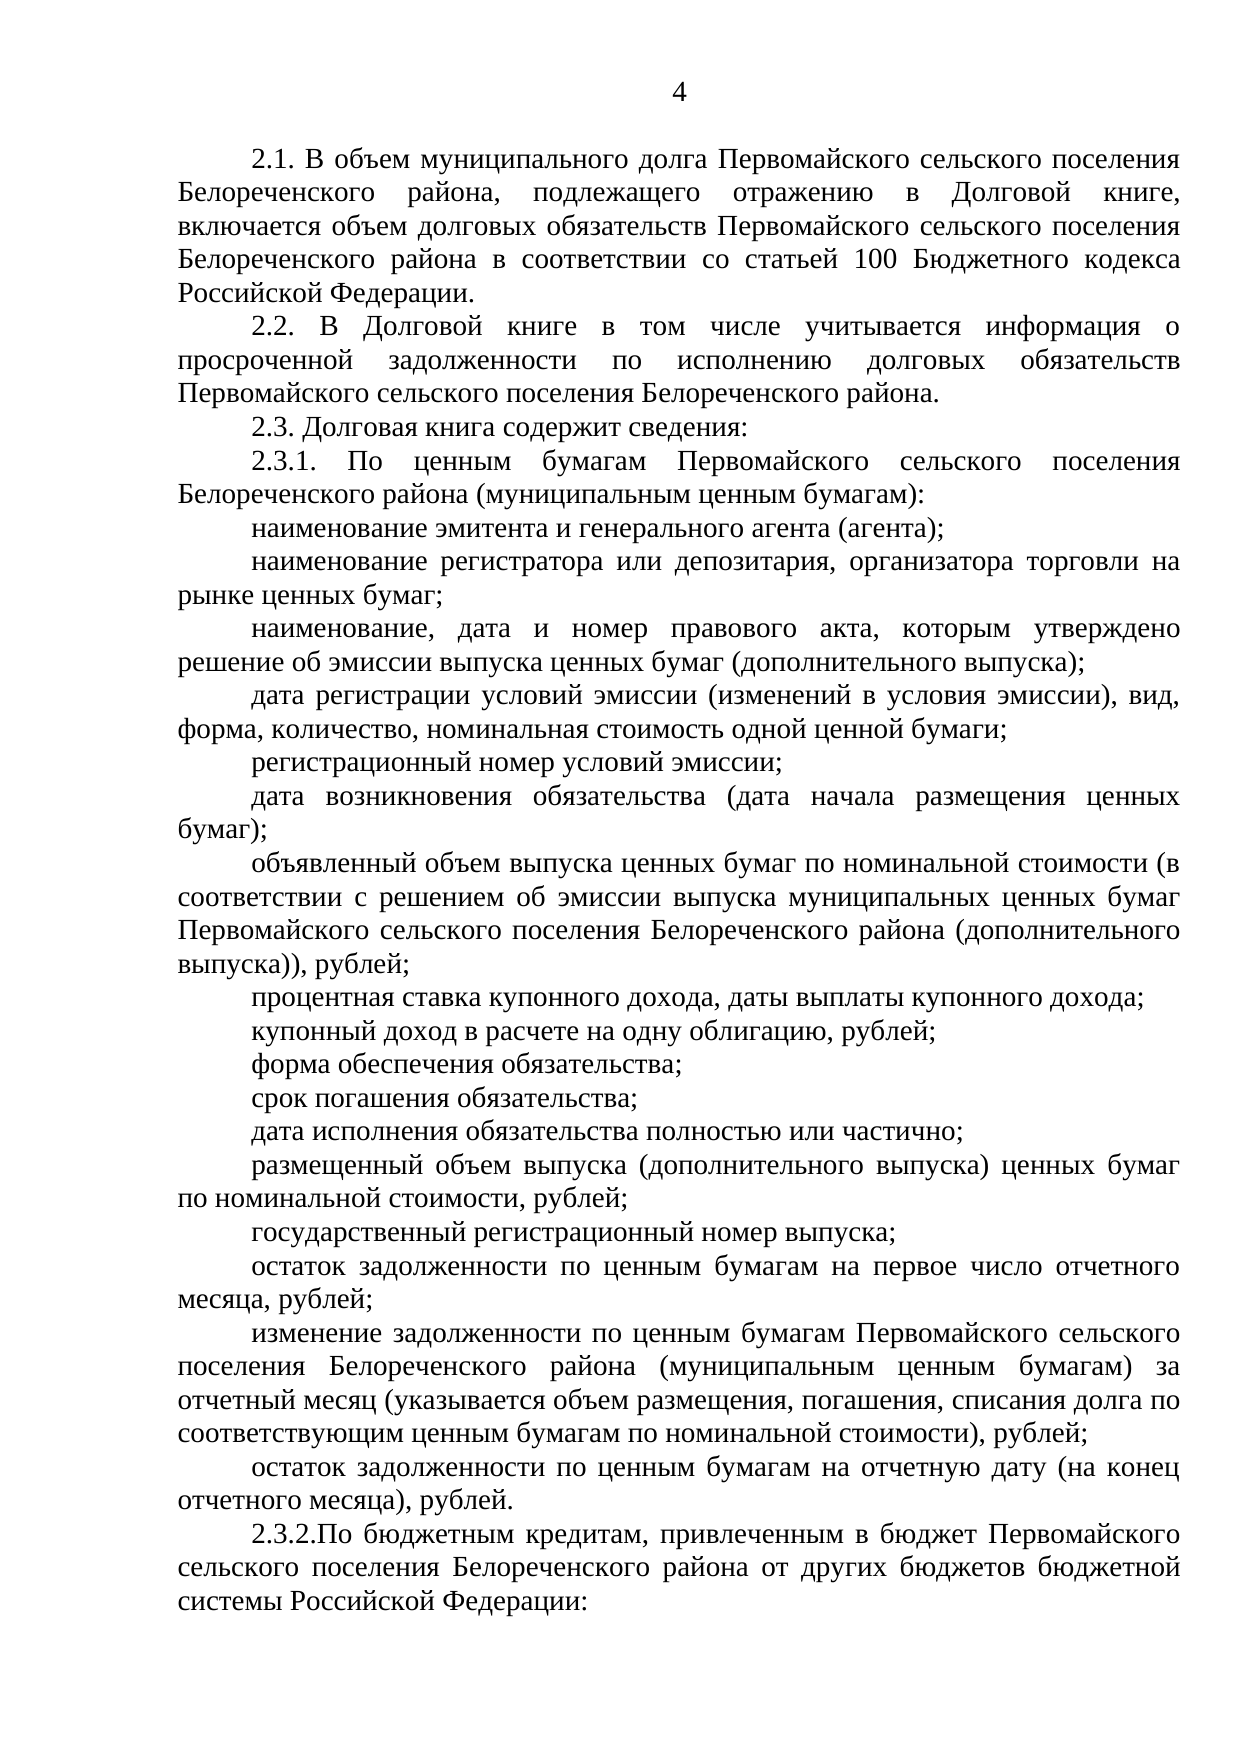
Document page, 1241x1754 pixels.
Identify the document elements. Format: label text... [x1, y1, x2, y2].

text объявленный объем выпуска ценных бумаг по номинальной стоимости (в соответствии с решением об эмиссии выпуска муниципальных ценных бумаг Первомайского сельского поселения Белореченского района (дополнительного выпуска)), рублей; [177, 845, 1181, 979]
text наименование регистратора или депозитария, организатора торговли на рынке ценных бумаг; [177, 543, 1181, 610]
text 2.1. В объем муниципального долга Первомайского сельского поселения Белореченского района, подлежащего отражению в Долговой книге, включается объем долговых обязательств Первомайского сельского поселения Белореченского района в соответствии со статьей 100 Бюджетного кодекса Российской Федерации. [177, 141, 1181, 308]
text дата возникновения обязательства (дата начала размещения ценных бумаг); [177, 778, 1181, 845]
text размещенный объем выпуска (дополнительного выпуска) ценных бумаг по номинальной стоимости, рублей; [177, 1147, 1181, 1214]
text форма обеспечения обязательства; [177, 1046, 1181, 1080]
text остаток задолженности по ценным бумагам на отчетную дату (на конец отчетного месяца), рублей. [177, 1449, 1181, 1516]
text остаток задолженности по ценным бумагам на первое число отчетного месяца, рублей; [177, 1248, 1181, 1315]
text 2.2. В Долговой книге в том числе учитывается информация о просроченной задолженности по исполнению долговых обязательств Первомайского сельского поселения Белореченского района. [177, 308, 1181, 409]
text наименование эмитента и генерального агента (агента); [177, 510, 1181, 543]
text 2.3.2.По бюджетным кредитам, привлеченным в бюджет Первомайского сельского поселения Белореченского района от других бюджетов бюджетной системы Российской Федерации: [177, 1516, 1181, 1617]
text регистрационный номер условий эмиссии; [177, 744, 1181, 778]
text процентная ставка купонного дохода, даты выплаты купонного дохода; [177, 979, 1181, 1013]
text 2.3.1. По ценным бумагам Первомайского сельского поселения Белореченского района (муниципальным ценным бумагам): [177, 443, 1181, 510]
text изменение задолженности по ценным бумагам Первомайского сельского поселения Белореченского района (муниципальным ценным бумагам) за отчетный месяц (указывается объем размещения, погашения, списания долга по соответствующим ценным бумагам по номинальной стоимости), рублей; [177, 1315, 1181, 1449]
text срок погашения обязательства; [177, 1080, 1181, 1113]
text купонный доход в расчете на одну облигацию, рублей; [177, 1013, 1181, 1046]
text государственный регистрационный номер выпуска; [177, 1214, 1181, 1248]
text дата исполнения обязательства полностью или частично; [177, 1113, 1181, 1147]
text дата регистрации условий эмиссии (изменений в условия эмиссии), вид, форма, количество, номинальная стоимость одной ценной бумаги; [177, 677, 1181, 744]
text 2.3. Долговая книга содержит сведения: [177, 409, 1181, 443]
text наименование, дата и номер правового акта, которым утверждено решение об эмиссии выпуска ценных бумаг (дополнительного выпуска); [177, 610, 1181, 677]
